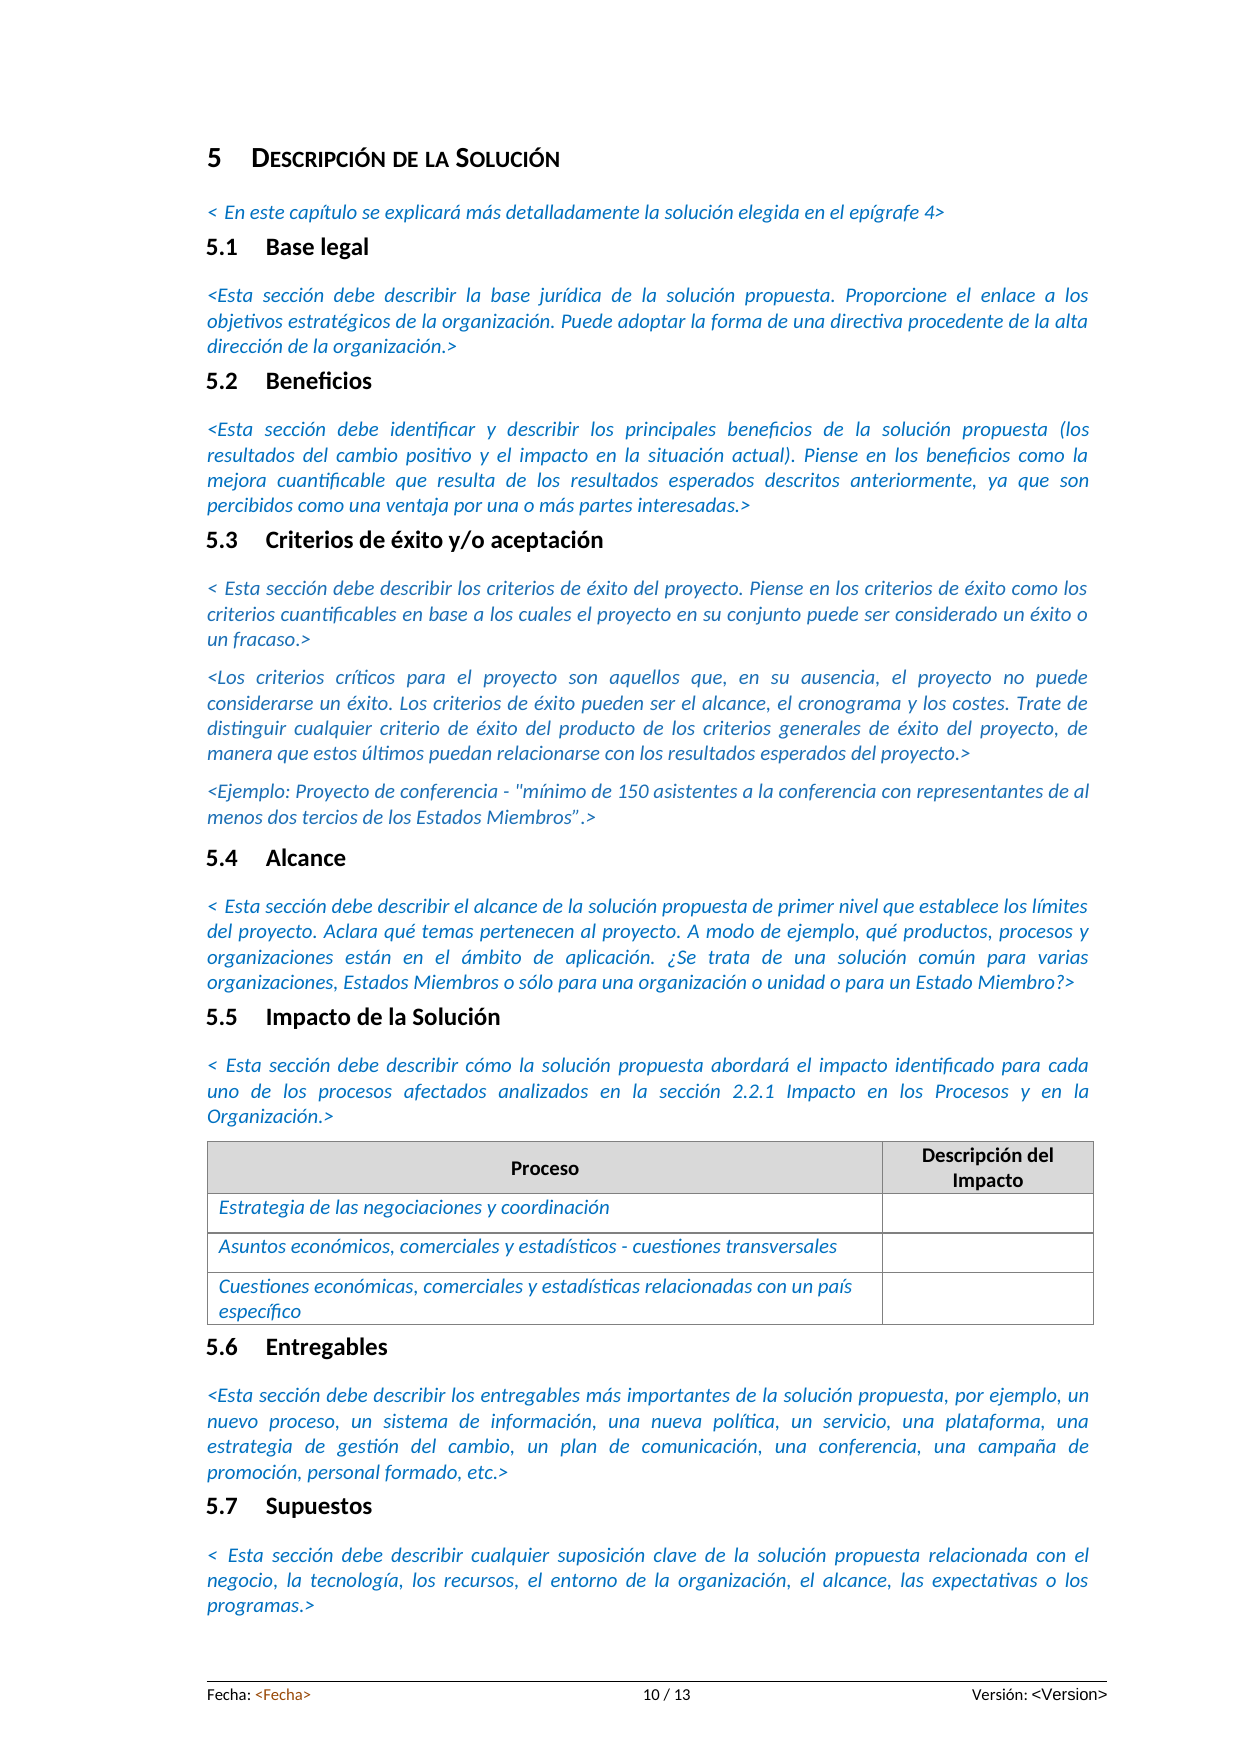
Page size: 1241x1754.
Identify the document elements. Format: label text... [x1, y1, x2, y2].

subtitle Impacto de la Solución [206, 1001, 1092, 1032]
text <Los criterios críticos para el proyecto son aquellos que, en su ausencia, el proyecto no puede considerarse un éxito. Los criterios de éxito pueden ser el alcance, el cronograma y los costes. Trate de distinguir cualquier criterio de éxito del producto de los criterios generales de éxito del proyecto, de manera que estos últimos puedan relacionarse con los resultados esperados del proyecto.> [207, 664, 1092, 766]
table_cell [883, 1194, 1093, 1232]
table_cell [883, 1234, 1093, 1272]
subtitle Alcance [206, 842, 1092, 872]
subtitle Descripción de la Solución [207, 139, 1092, 174]
table_header Proceso [208, 1142, 882, 1193]
text < En este capítulo se explicará más detalladamente la solución elegida en el epígrafe 4> [207, 199, 1092, 225]
table_header Descripción del Impacto [883, 1142, 1093, 1193]
table_cell [883, 1273, 1093, 1324]
text < Esta sección debe describir el alcance de la solución propuesta de primer nivel que establece los límites del proyecto. Aclara qué temas pertenecen al proyecto. A modo de ejemplo, qué productos, procesos y organizaciones están en el ámbito de aplicación. ¿Se trata de una solución común para varias organizaciones, Estados Miembros o sólo para una organización o unidad o para un Estado Miembro?> [207, 893, 1092, 995]
table_cell Estrategia de las negociaciones y coordinación [208, 1194, 882, 1232]
table_cell Asuntos económicos, comerciales y estadísticos - cuestiones transversales [208, 1234, 882, 1272]
subtitle Base legal [206, 231, 1092, 262]
table_cell Cuestiones económicas, comerciales y estadísticas relacionadas con un país específico [208, 1273, 882, 1324]
text < Esta sección debe describir los criterios de éxito del proyecto. Piense en los criterios de éxito como los criterios cuantificables en base a los cuales el proyecto en su conjunto puede ser considerado un éxito o un fracaso.> [207, 576, 1092, 652]
subtitle Supuestos [206, 1491, 1092, 1521]
text <Esta sección debe identificar y describir los principales beneficios de la solución propuesta (los resultados del cambio positivo y el impacto en la situación actual). Piense en los beneficios como la mejora cuantificable que resulta de los resultados esperados descritos anteriormente, ya que son percibidos como una ventaja por una o más partes interesadas.> [207, 416, 1092, 518]
subtitle Criterios de éxito y/o aceptación [206, 524, 1092, 555]
text < Esta sección debe describir cualquier suposición clave de la solución propuesta relacionada con el negocio, la tecnología, los recursos, el entorno de la organización, el alcance, las expectativas o los programas.> [207, 1542, 1092, 1618]
text < Esta sección debe describir cómo la solución propuesta abordará el impacto identificado para cada uno de los procesos afectados analizados en la sección 2.2.1 Impacto en los Procesos y en la Organización.> [207, 1052, 1092, 1129]
text <Esta sección debe describir los entregables más importantes de la solución propuesta, por ejemplo, un nuevo proceso, un sistema de información, una nueva política, un servicio, una plataforma, una estrategia de gestión del cambio, un plan de comunicación, una conferencia, una campaña de promoción, personal formado, etc.> [207, 1383, 1092, 1484]
subtitle Beneficios [206, 365, 1092, 396]
subtitle Entregables [206, 1331, 1092, 1362]
text <Esta sección debe describir la base jurídica de la solución propuesta. Proporcione el enlace a los objetivos estratégicos de la organización. Puede adoptar la forma de una directiva procedente de la alta dirección de la organización.> [207, 282, 1092, 359]
text <Ejemplo: Proyecto de conferencia - "mínimo de 150 asistentes a la conferencia con representantes de al menos dos tercios de los Estados Miembros”.> [207, 778, 1092, 829]
